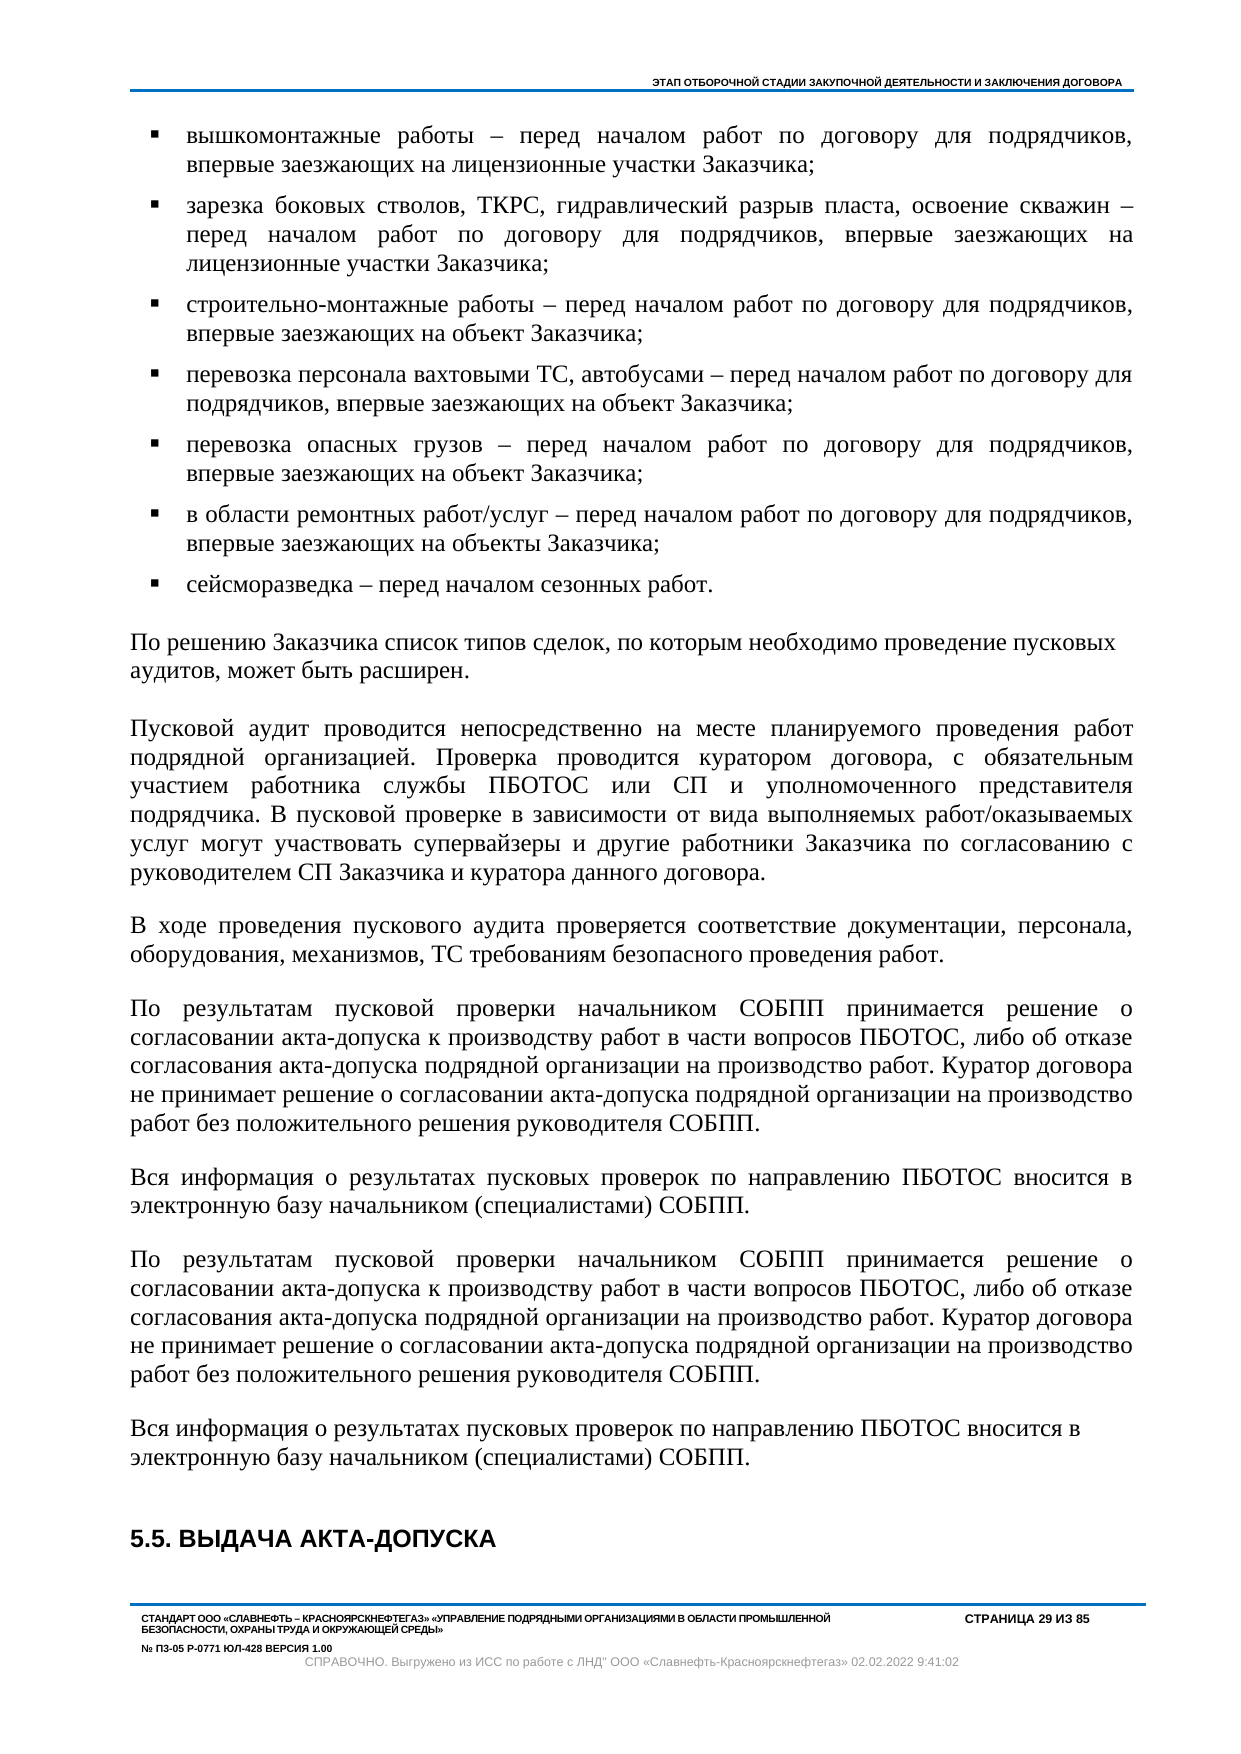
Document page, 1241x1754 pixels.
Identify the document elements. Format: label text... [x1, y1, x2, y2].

list сейсморазведка – перед началом сезонных работ. [149, 569, 1134, 598]
list По результатам пусковой проверки начальником СОБПП принимается решение о согласовании акта-допуска к производству работ в части вопросов ПБОТОС, либо об отказе согласования акта-допуска подрядной организации на производство работ. Куратор договора не принимает решение о согласовании акта-допуска подрядной организации на производство работ без положительного решения руководителя СОБПП. [130, 993, 1134, 1137]
list вышкомонтажные работы – перед началом работ по договору для подрядчиков, впервые заезжающих на лицензионные участки Заказчика; [149, 121, 1134, 178]
list в области ремонтных работ/услуг – перед началом работ по договору для подрядчиков, впервые заезжающих на объекты Заказчика; [149, 499, 1134, 557]
list строительно-монтажные работы – перед началом работ по договору для подрядчиков, впервые заезжающих на объект Заказчика; [149, 289, 1134, 347]
list Пусковой аудит проводится непосредственно на месте планируемого проведения работ подрядной организацией. Проверка проводится куратором договора, с обязательным участием работника службы ПБОТОС или СП и уполномоченного представителя подрядчика. В пусковой проверке в зависимости от вида выполняемых работ/оказываемых услуг могут участвовать супервайзеры и другие работники Заказчика по согласованию с руководителем СП Заказчика и куратора данного договора. [130, 713, 1134, 886]
subtitle 5.5. ВЫДАЧА АКТА-ДОПУСКА [130, 1524, 1134, 1553]
text Вся информация о результатах пусковых проверок по направлению ПБОТОС вносится в электронную базу начальником (специалистами) СОБПП. [130, 1413, 1134, 1471]
list перевозка опасных грузов – перед началом работ по договору для подрядчиков, впервые заезжающих на объект Заказчика; [149, 429, 1134, 487]
text Вся информация о результатах пусковых проверок по направлению ПБОТОС вносится в электронную базу начальником (специалистами) СОБПП. [130, 1162, 1134, 1219]
text По результатам пусковой проверки начальником СОБПП принимается решение о согласовании акта-допуска к производству работ в части вопросов ПБОТОС, либо об отказе согласования акта-допуска подрядной организации на производство работ. Куратор договора не принимает решение о согласовании акта-допуска подрядной организации на производство работ без положительного решения руководителя СОБПП. [130, 1244, 1134, 1388]
list перевозка персонала вахтовыми ТС, автобусами – перед началом работ по договору для подрядчиков, впервые заезжающих на объект Заказчика; [149, 359, 1134, 417]
list В ходе проведения пускового аудита проверяется соответствие документации, персонала, оборудования, механизмов, ТС требованиям безопасного проведения работ. [130, 911, 1134, 968]
text По решению Заказчика список типов сделок, по которым необходимо проведение пусковых аудитов, может быть расширен. [130, 627, 1134, 684]
list зарезка боковых стволов, ТКРС, гидравлический разрыв пласта, освоение скважин – перед началом работ по договору для подрядчиков, впервые заезжающих на лицензионные участки Заказчика; [149, 191, 1134, 277]
